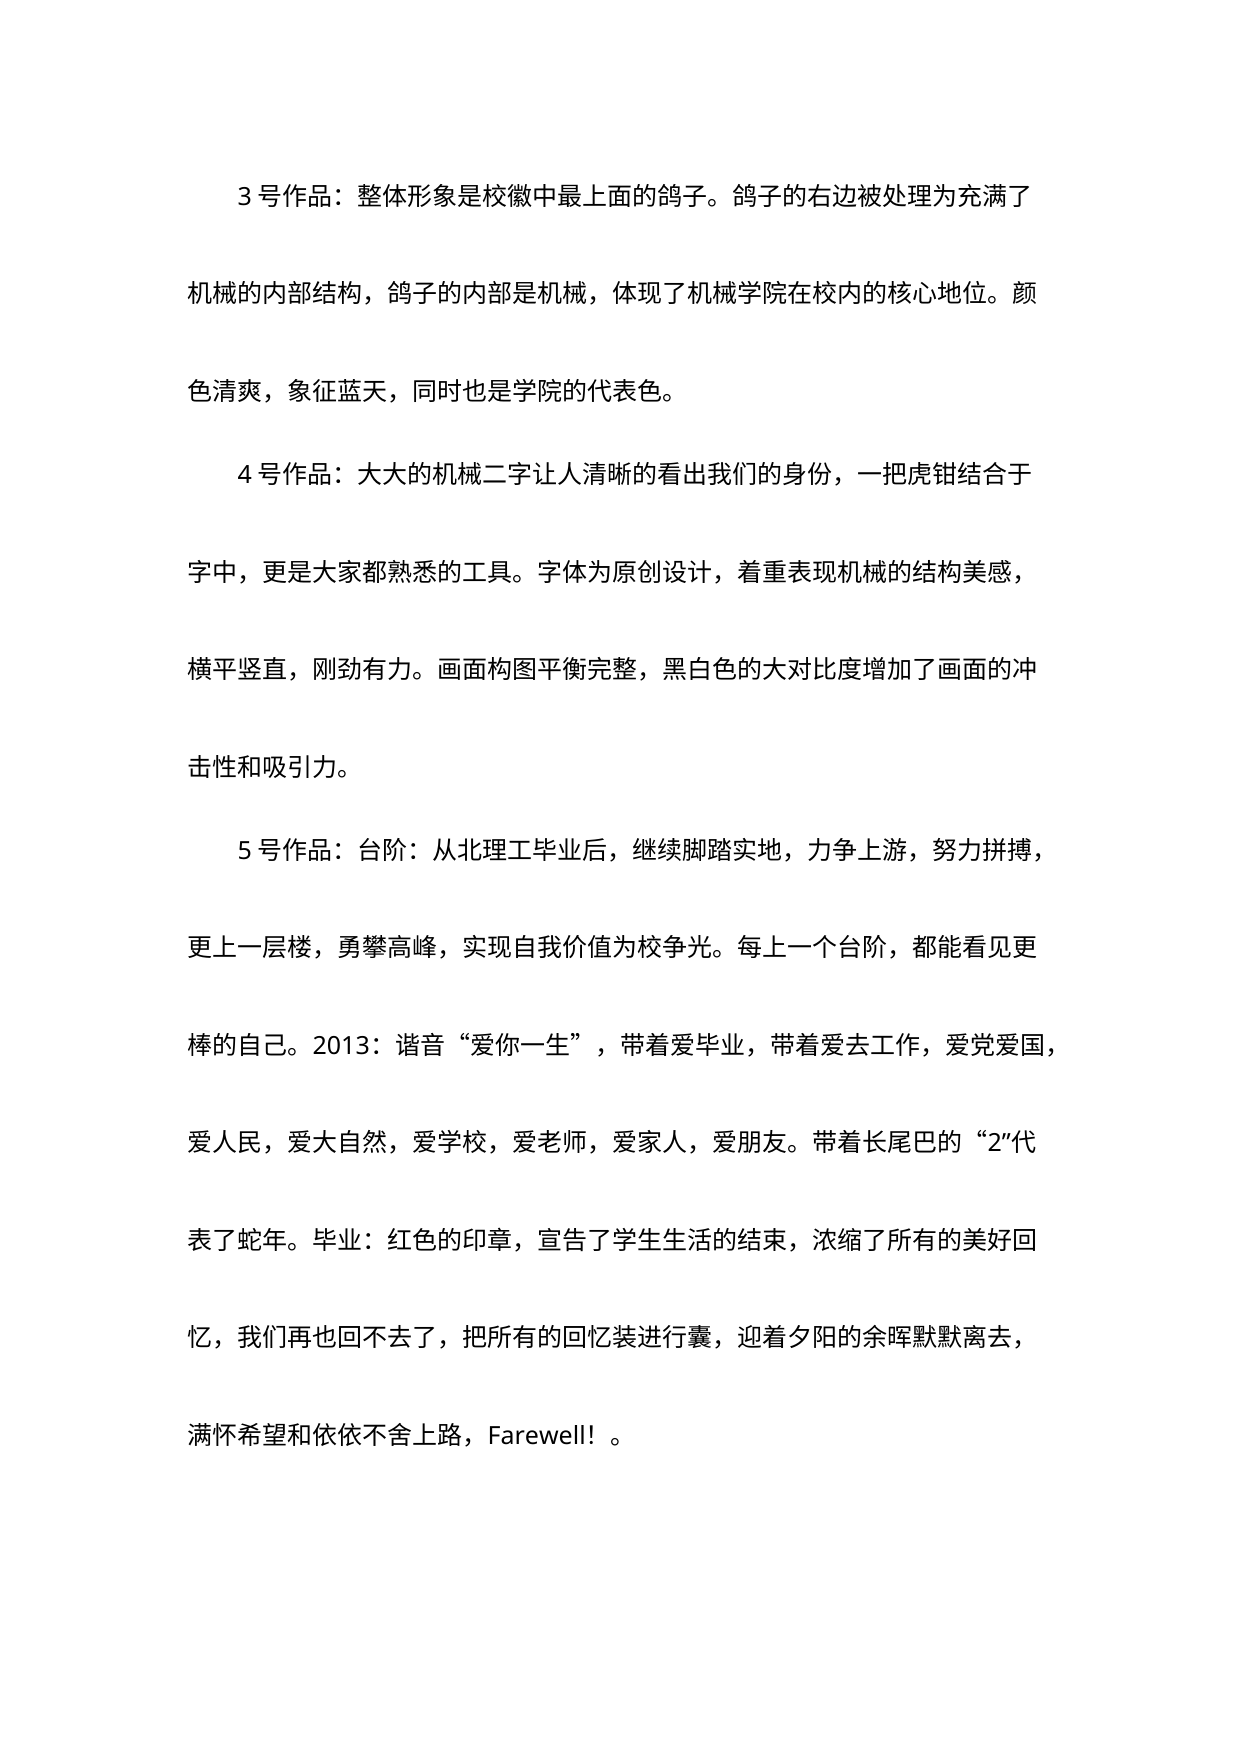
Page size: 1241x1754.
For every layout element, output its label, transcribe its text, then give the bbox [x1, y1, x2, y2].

text 5号作品：台阶：从北理工毕业后，继续脚踏实地，力争上游，努力拼搏，更上一层楼，勇攀高峰，实现自我价值为校争光。每上一个台阶，都能看见更棒的自己。2013：谐音“爱你一生”，带着爱毕业，带着爱去工作，爱党爱国，爱人民，爱大自然，爱学校，爱老师，爱家人，爱朋友。带着长尾巴的“2”代表了蛇年。毕业：红色的印章，宣告了学生生活的结束，浓缩了所有的美好回忆，我们再也回不去了，把所有的回忆装进行囊，迎着夕阳的余晖默默离去，满怀希望和依依不舍上路，Farewell！。 [187, 816, 1053, 1466]
text 3号作品：整体形象是校徽中最上面的鸽子。鸽子的右边被处理为充满了机械的内部结构，鸽子的内部是机械，体现了机械学院在校内的核心地位。颜色清爽，象征蓝天，同时也是学院的代表色。 [187, 162, 1053, 422]
text 4号作品：大大的机械二字让人清晰的看出我们的身份，一把虎钳结合于字中，更是大家都熟悉的工具。字体为原创设计，着重表现机械的结构美感，横平竖直，刚劲有力。画面构图平衡完整，黑白色的大对比度增加了画面的冲击性和吸引力。 [187, 440, 1053, 798]
